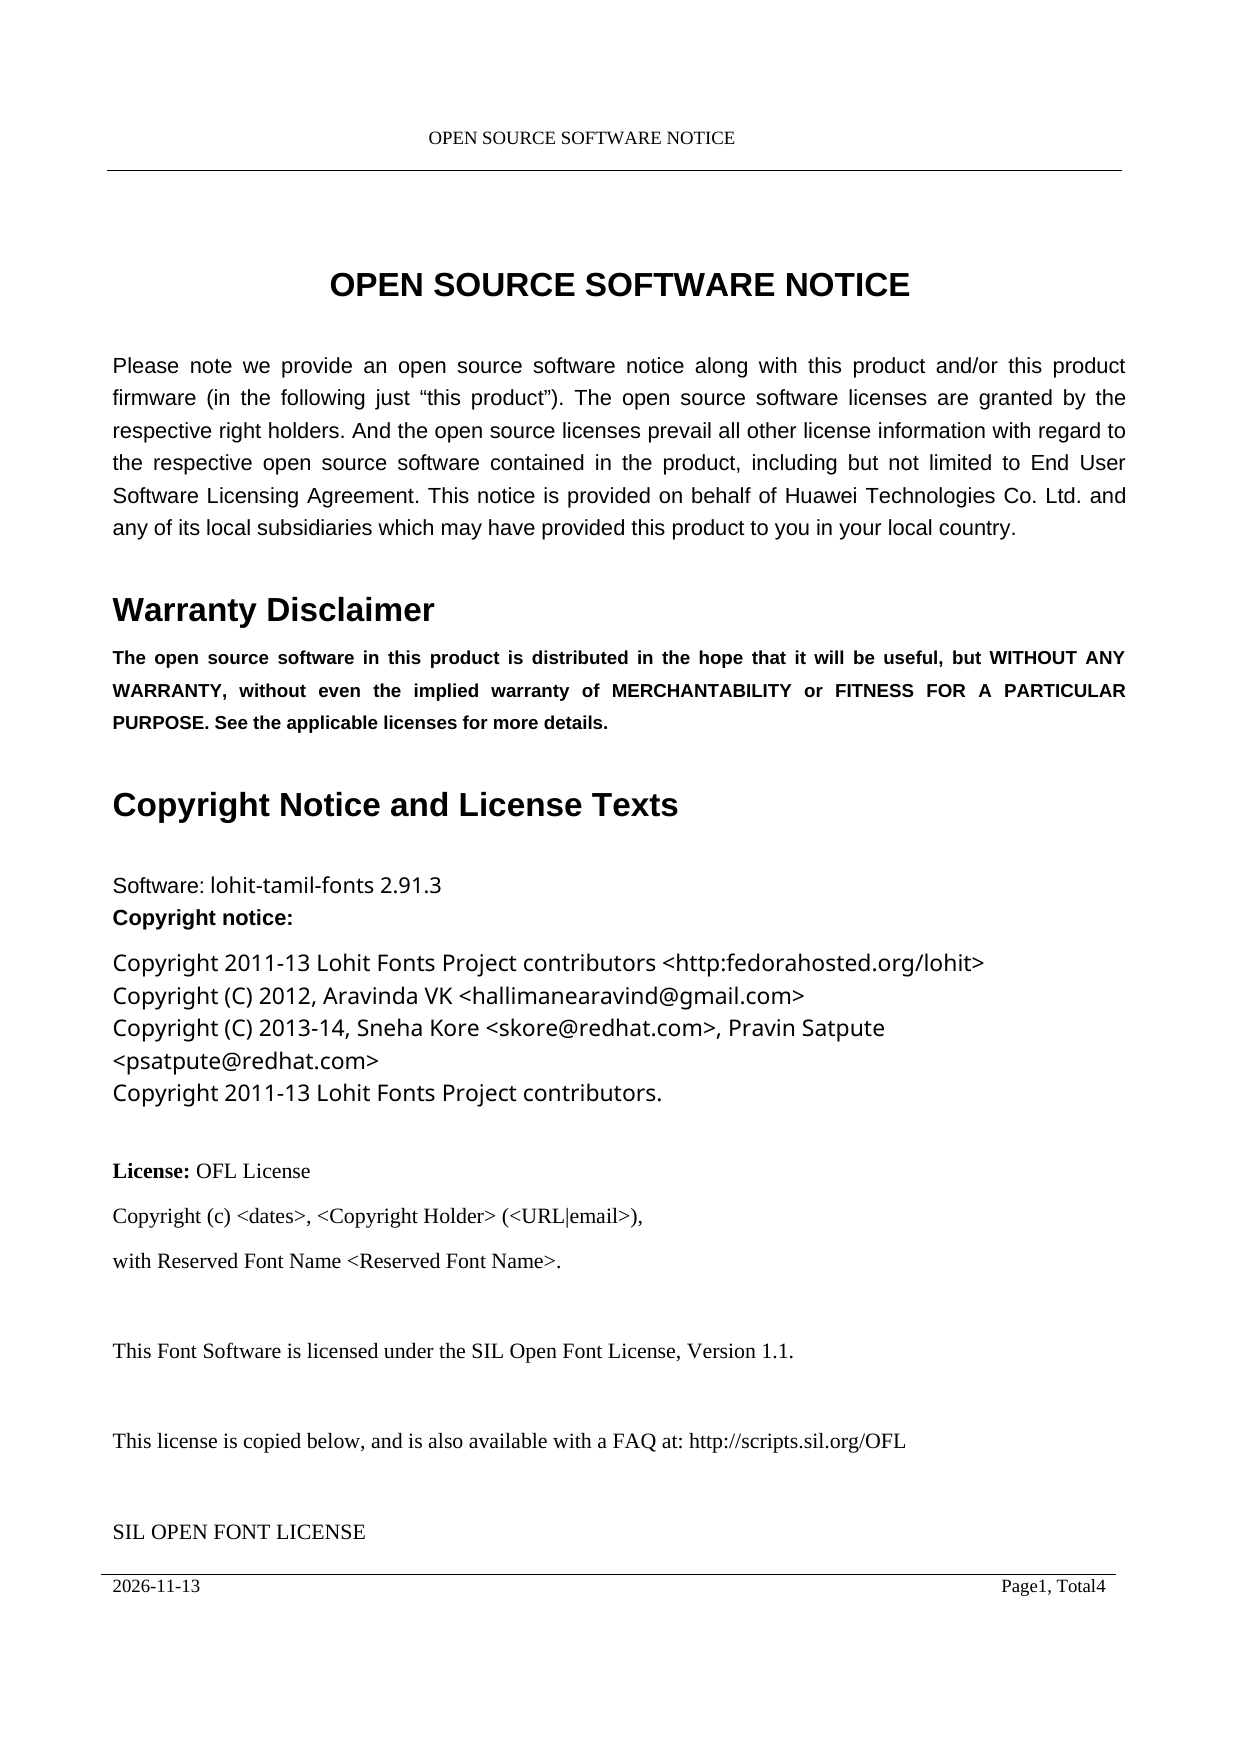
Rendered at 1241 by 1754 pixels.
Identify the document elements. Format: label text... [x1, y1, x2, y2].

text with Reserved Font Name <Reserved Font Name>. [112, 1244, 1128, 1277]
text The open source software in this product is distributed in the hope that it will be useful, but WITHOUT ANY WARRANTY, without even the implied warranty of MERCHANTABILITY or FITNESS FOR A PARTICULAR PURPOSE. See the applicable licenses for more details. [112, 641, 1128, 739]
text This license is copied below, and is also available with a FAQ at: http://scripts.sil.org/OFL [112, 1425, 1128, 1457]
text License: OFL License [112, 1154, 1128, 1187]
text Warranty Disclaimer [112, 576, 1128, 641]
text Copyright Notice and License Texts [112, 771, 1128, 836]
text SIL OPEN FONT LICENSE [112, 1515, 1128, 1547]
text Copyright (C) 2012, Aravinda VK <hallimanearavind@gmail.com> [112, 979, 1128, 1012]
text OPEN SOURCE SOFTWARE NOTICE [112, 251, 1128, 316]
text This Font Software is licensed under the SIL Open Font License, Version 1.1. [112, 1334, 1128, 1367]
text Copyright 2011-13 Lohit Fonts Project contributors <http:fedorahosted.org/lohit> [112, 947, 1128, 979]
text Copyright notice: [112, 901, 1128, 934]
text Copyright (c) <dates>, <Copyright Holder> (<URL|email>), [112, 1199, 1128, 1232]
text Software: lohit-tamil-fonts 2.91.3 [112, 869, 1128, 901]
text Please note we provide an open source software notice along with this product and/or this product firmware (in the following just “this product”). The open source software licenses are granted by the respective right holders. And the open source licenses prevail all other license information with regard to the respective open source software contained in the product, including but not limited to End User Software Licensing Agreement. This notice is provided on behalf of Huawei Technologies Co. Ltd. and any of its local subsidiaries which may have provided this product to you in your local country. [112, 349, 1128, 544]
text Copyright 2011-13 Lohit Fonts Project contributors. [112, 1077, 1128, 1109]
text Copyright (C) 2013-14, Sneha Kore <skore@redhat.com>, Pravin Satpute <psatpute@redhat.com> [112, 1012, 1128, 1077]
